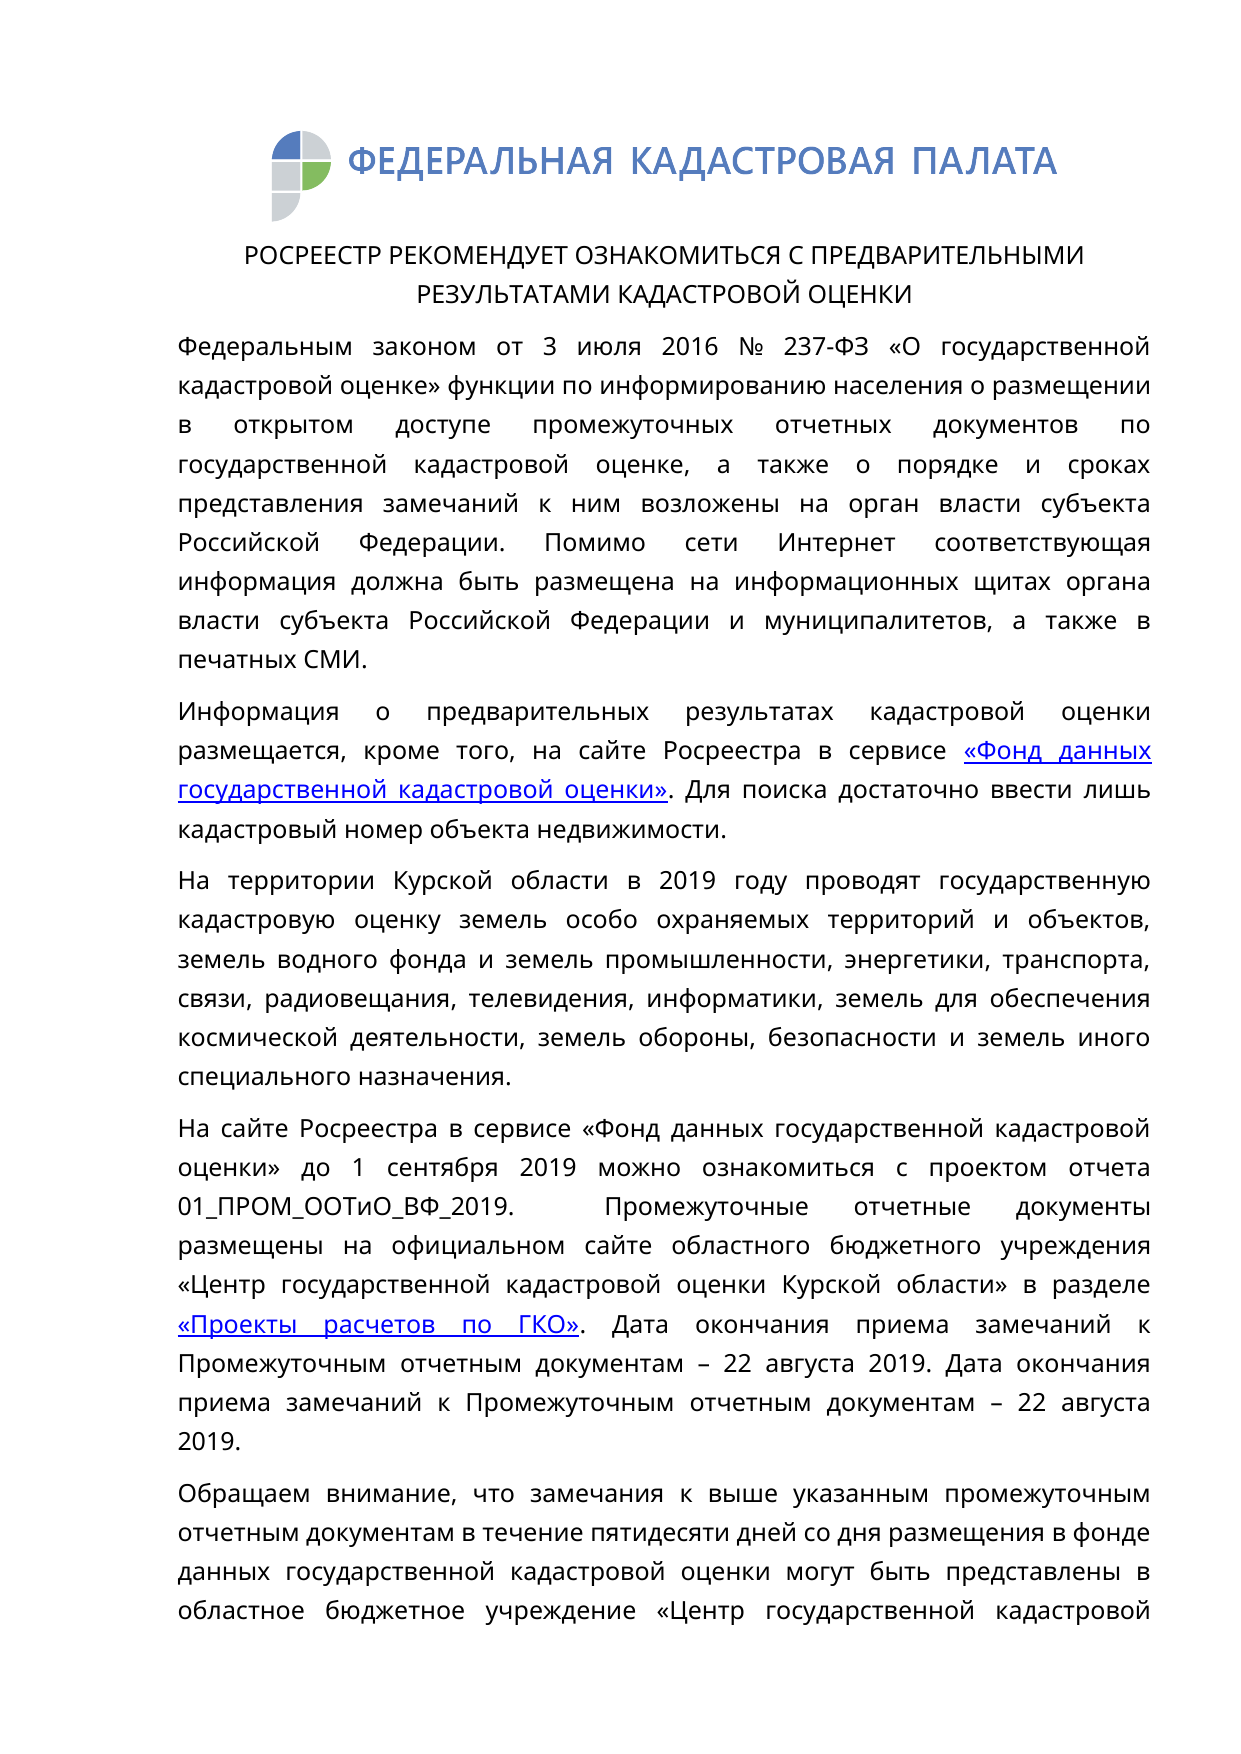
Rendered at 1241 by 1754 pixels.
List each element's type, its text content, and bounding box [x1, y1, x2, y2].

text Федеральным законом от 3 июля 2016 № 237-ФЗ «О государственной кадастровой оценке» функции по информированию населения о размещении в открытом доступе промежуточных отчетных документов по государственной кадастровой оценке, а также о порядке и сроках представления замечаний к ним возложены на орган власти субъекта Российской Федерации. Помимо сети Интернет соответствующая информация должна быть размещена на информационных щитах органа власти субъекта Российской Федерации и муниципалитетов, а также в печатных СМИ. [177, 329, 1152, 676]
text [177, 1475, 1152, 1627]
text Информация о предварительных результатах кадастровой оценки размещается, кроме того, на сайте Росреестра в сервисе «Фонд данных государственной кадастровой оценки». Для поиска достаточно ввести лишь кадастровый номер объекта недвижимости. [177, 694, 1152, 845]
text На территории Курской области в 2019 году проводят государственную кадастровую оценку земель особо охраняемых территорий и объектов, земель водного фонда и земель промышленности, энергетики, транспорта, связи, радиовещания, телевидения, информатики, земель для обеспечения космической деятельности, земель обороны, безопасности и земель иного специального назначения. [177, 863, 1152, 1093]
text На сайте Росреестра в сервисе «Фонд данных государственной кадастровой оценки» до 1 сентября 2019 можно ознакомиться с проектом отчета 01_ПРОМ_ООТиО_ВФ_2019. Промежуточные отчетные документы размещены на официальном сайте областного бюджетного учреждения «Центр государственной кадастровой оценки Курской области» в разделе «Проекты расчетов по ГКО». Дата окончания приема замечаний к Промежуточным отчетным документам – 22 августа 2019. Дата окончания приема замечаний к Промежуточным отчетным документам – 22 августа 2019. [177, 1110, 1152, 1458]
picture [271, 130, 1058, 222]
text РОСРЕЕСТР РЕКОМЕНДУЕТ ОЗНАКОМИТЬСЯ С ПРЕДВАРИТЕЛЬНЫМИ РЕЗУЛЬТАТАМИ КАДАСТРОВОЙ ОЦЕНКИ [177, 238, 1152, 311]
